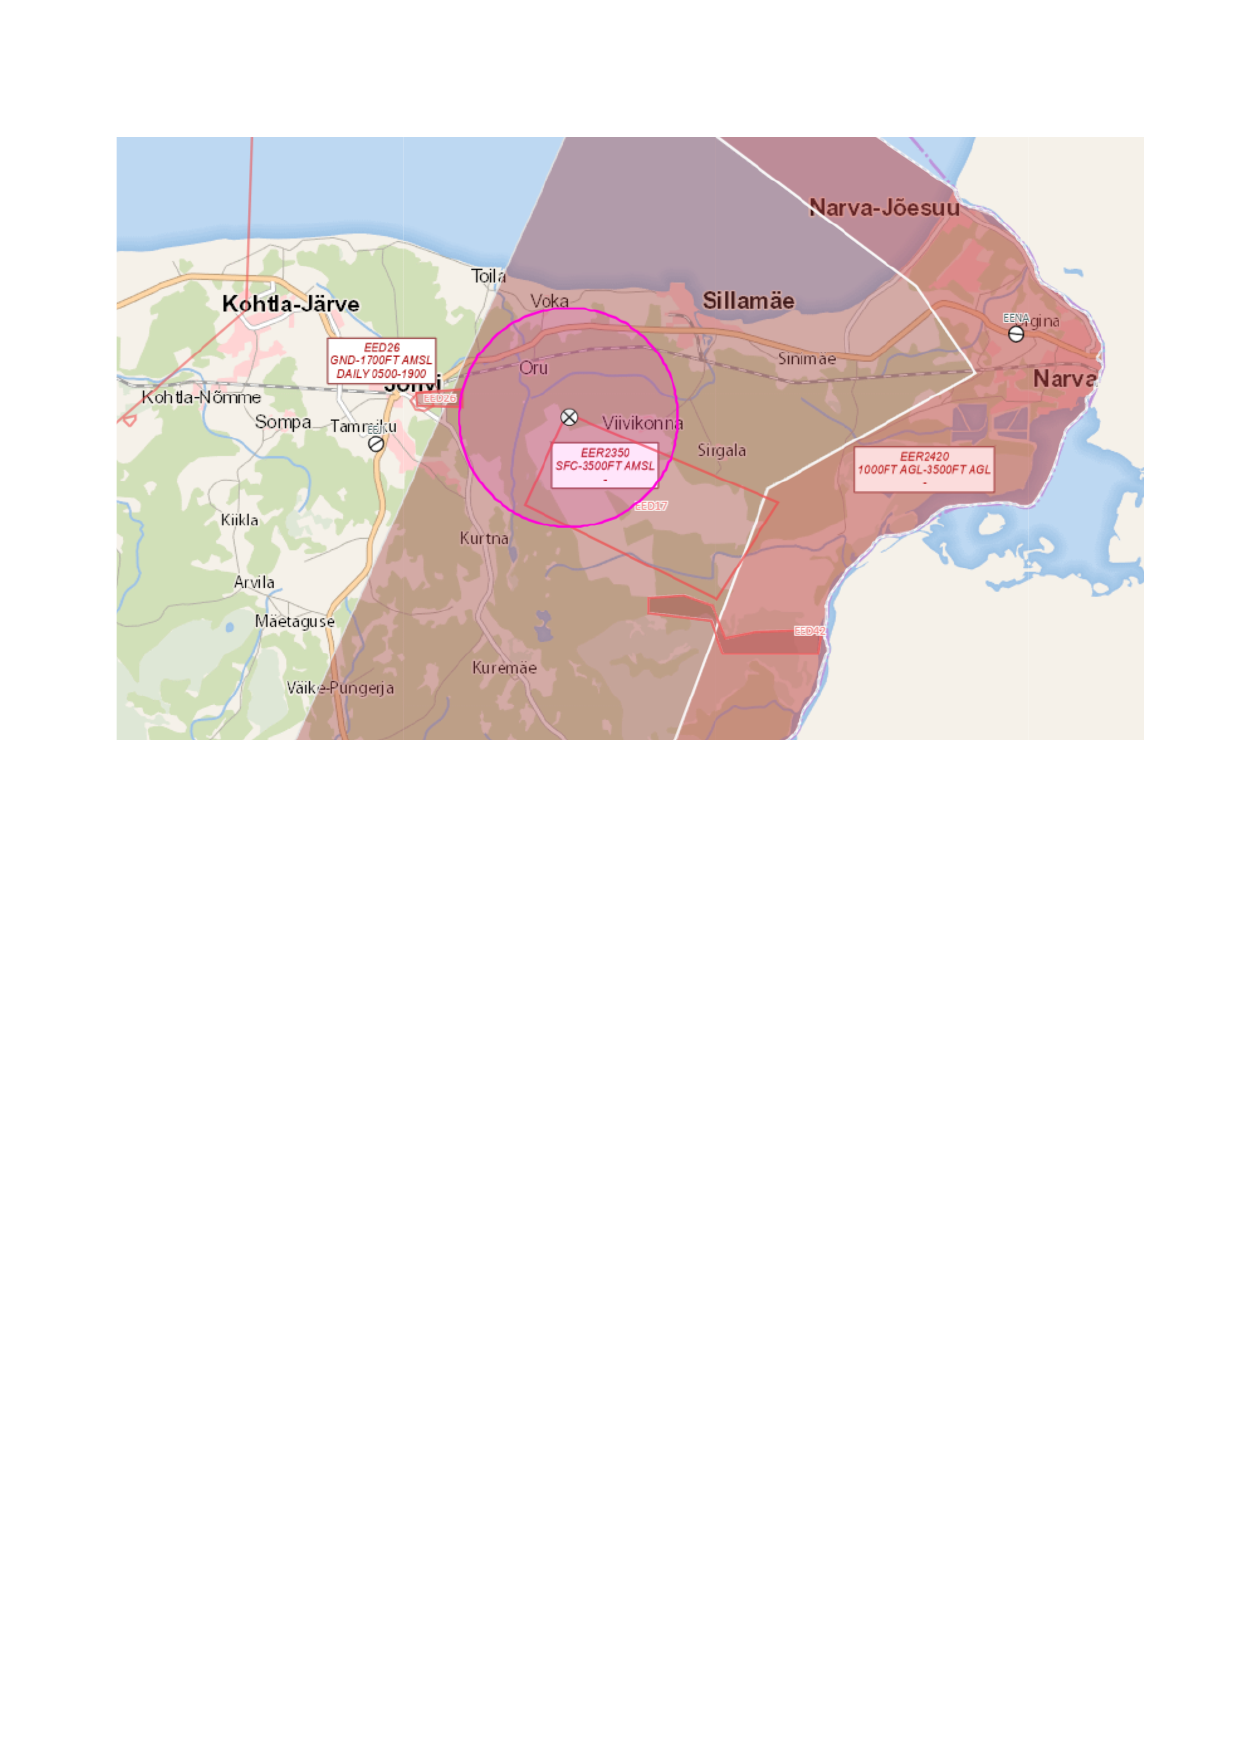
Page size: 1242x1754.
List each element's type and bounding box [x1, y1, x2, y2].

picture [116, 137, 1144, 740]
